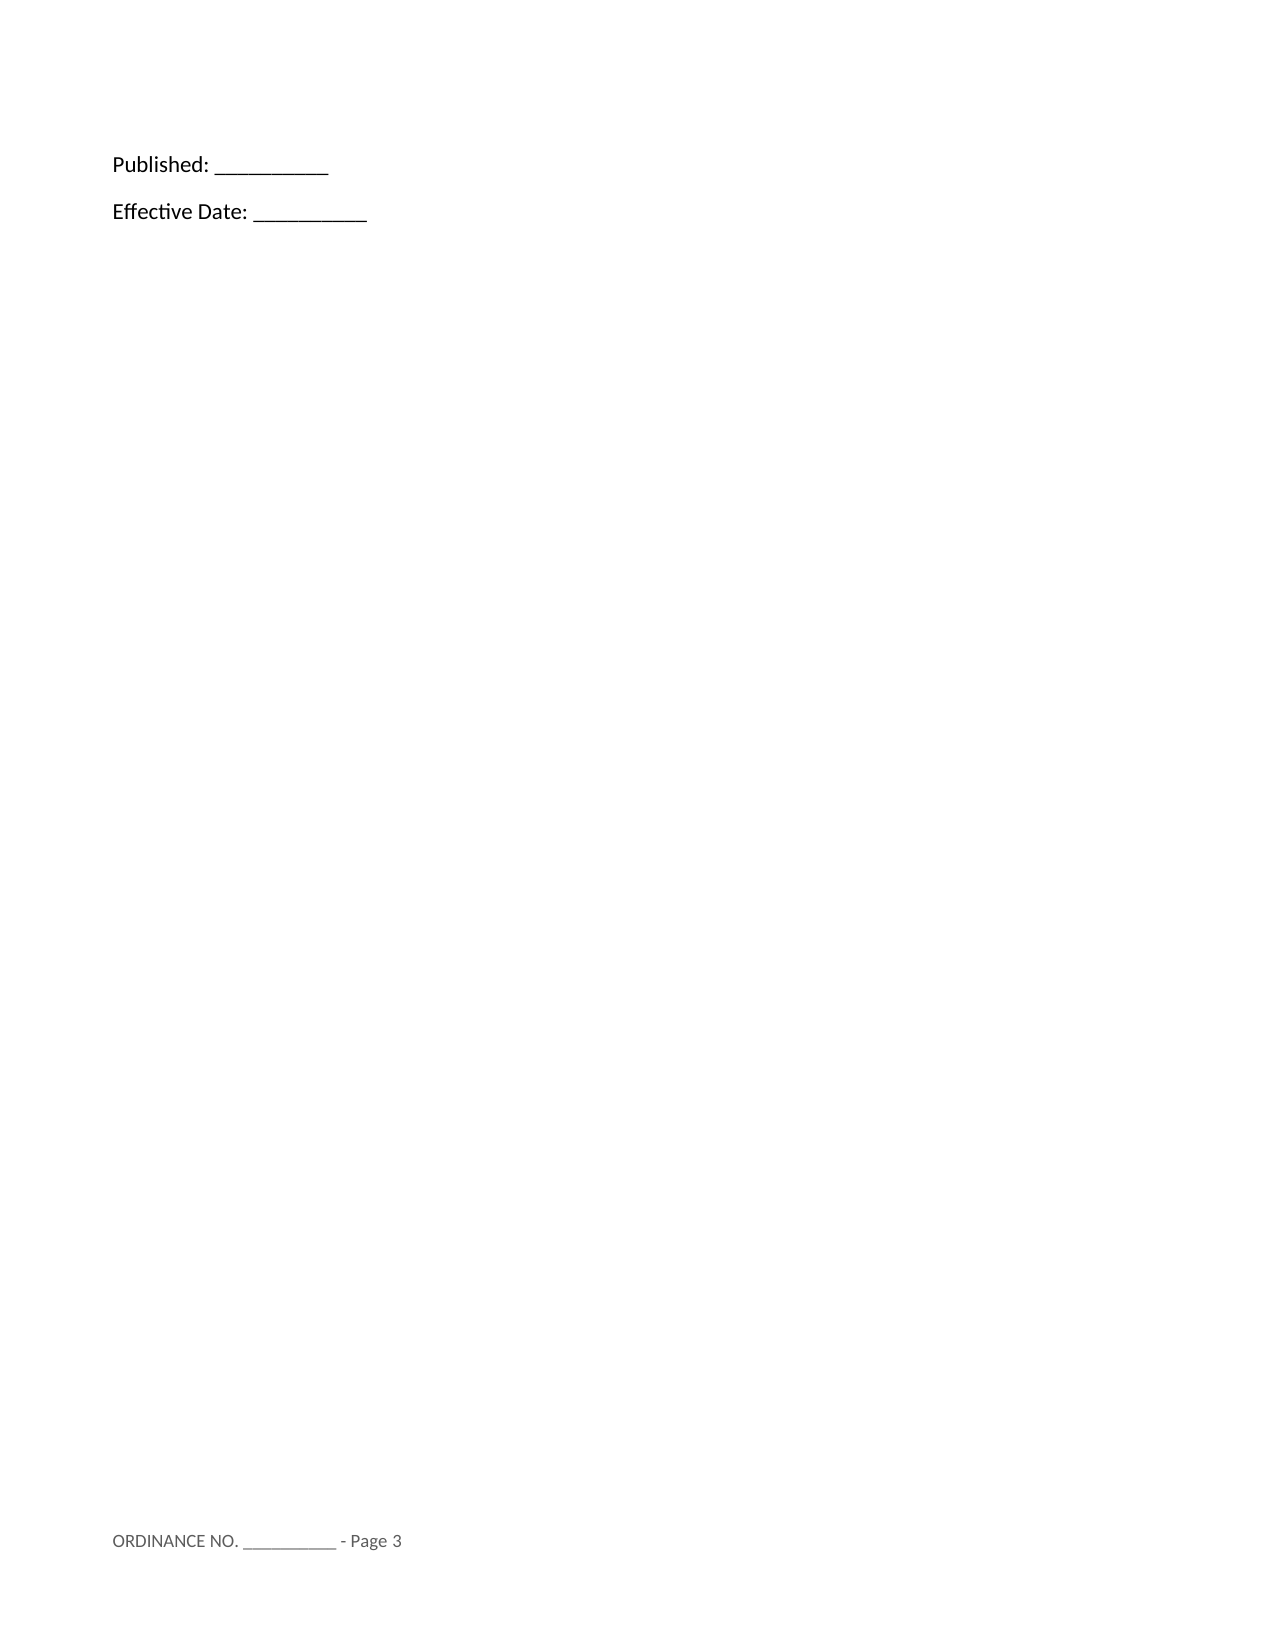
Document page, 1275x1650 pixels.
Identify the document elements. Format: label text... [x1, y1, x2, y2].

text Published: __________ [112, 150, 1162, 178]
text Effective Date: __________ [112, 197, 1162, 225]
